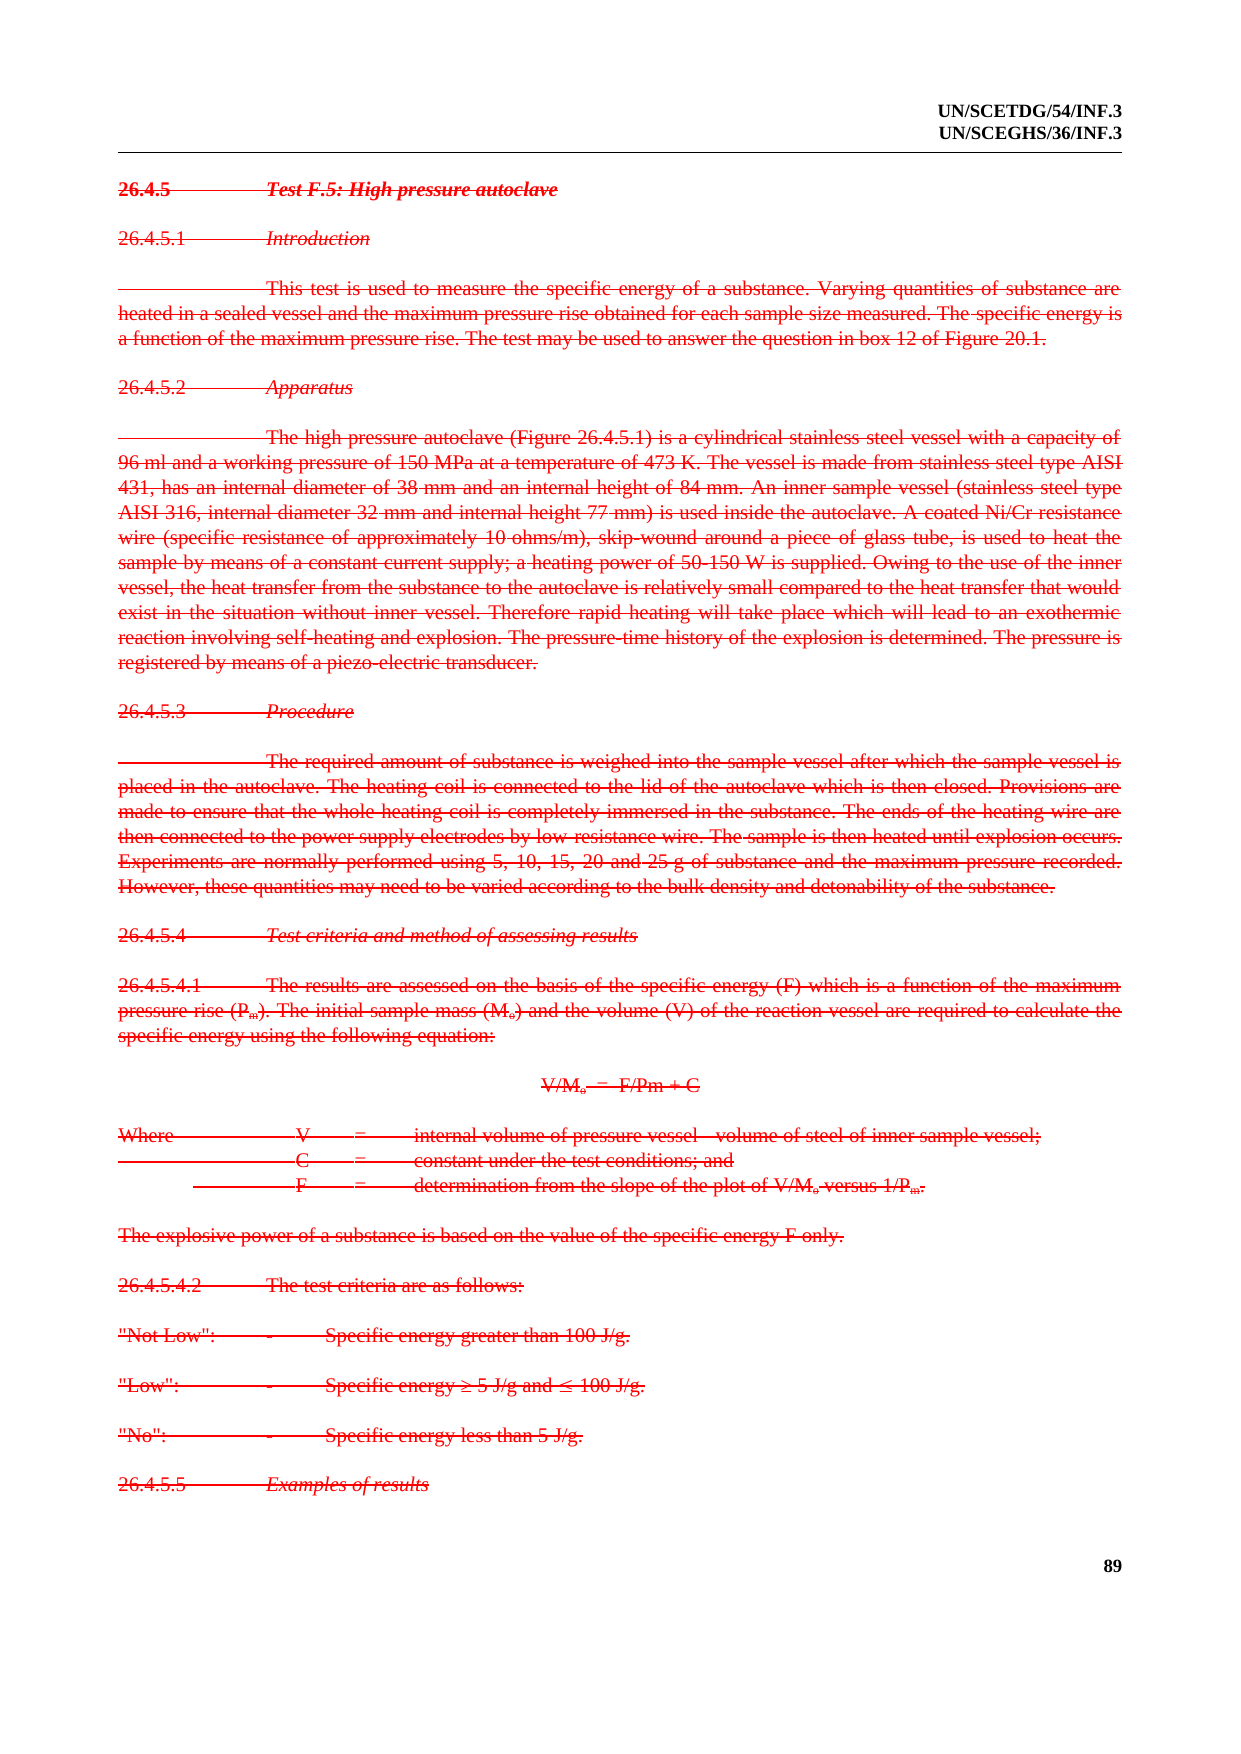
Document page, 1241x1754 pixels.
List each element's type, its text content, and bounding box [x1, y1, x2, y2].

text The required amount of substance is weighed into the sample vessel after which the sample vessel is placed in the autoclave. The heating coil is connected to the lid of the autoclave which is then closed. Provisions are made to ensure that the whole heating coil is completely immersed in the substance. The ends of the heating wire are then connected to the power supply electrodes by low-resistance wire. The sample is then heated until explosion occurs. Experiments are normally performed using 5, 10, 15, 20 and 25 g of substance and the maximum pressure recorded. However, these quantities may need to be varied according to the bulk density and detonability of the substance. [118, 838, 1122, 898]
subtitle 26.4.5 Test F.5: High pressure autoclave [118, 177, 1122, 201]
list "No": - Specific energy less than 5 J/g. [118, 1422, 1122, 1447]
text This test is used to measure the specific energy of a substance. Varying quantities of substance are heated in a sealed vessel and the maximum pressure rise obtained for each sample size measured. The specific energy is a function of the maximum pressure rise. The test may be used to answer the question in box 12 of Figure 20.1. [118, 275, 1122, 314]
list "Not Low": - Specific energy greater than 100 J/g. [118, 1322, 1122, 1347]
text The required amount of substance is weighed into the sample vessel after which the sample vessel is placed in the autoclave. The heating coil is connected to the lid of the autoclave which is then closed. Provisions are made to ensure that the whole heating coil is completely immersed in the substance. The ends of the heating wire are then connected to the power supply electrodes by low-resistance wire. The sample is then heated until explosion occurs. Experiments are normally performed using 5, 10, 15, 20 and 25 g of substance and the maximum pressure recorded. However, these quantities may need to be varied according to the bulk density and detonability of the substance. [118, 748, 1122, 837]
list F = determination from the slope of the plot of V/Mo versus 1/Pm. [193, 1172, 1122, 1197]
subtitle 26.4.5.4.2 The test criteria are as follows: [118, 1272, 1122, 1297]
list C = constant under the test conditions; and [118, 1147, 1122, 1172]
text This test is used to measure the specific energy of a substance. Varying quantities of substance are heated in a sealed vessel and the maximum pressure rise obtained for each sample size measured. The specific energy is a function of the maximum pressure rise. The test may be used to answer the question in box 12 of Figure 20.1. [118, 315, 1122, 350]
list Where V = internal volume of pressure vessel - volume of steel of inner sample vessel; [118, 1122, 1122, 1147]
list "Low": - Specific energy ≥ 5 J/g and 100 J/g. [118, 1372, 1122, 1397]
list The explosive power of a substance is based on the value of the specific energy F only. [118, 1222, 1122, 1247]
text The high pressure autoclave (Figure 26.4.5.1) is a cylindrical stainless steel vessel with a capacity of 96 ml and a working pressure of 150 MPa at a temperature of 473 K. The vessel is made from stainless steel type AISI 431, has an internal diameter of 38 mm and an internal height of 84 mm. An inner sample vessel (stainless steel type AISI 316, internal diameter 32 mm and internal height 77 mm) is used inside the autoclave. A coated Ni/Cr resistance wire (specific resistance of approximately 10 ohms/m), skip-wound around a piece of glass tube, is used to heat the sample by means of a constant current supply; a heating power of 50-150 W is supplied. Owing to the use of the inner vessel, the heat transfer from the substance to the autoclave is relatively small compared to the heat transfer that would exist in the situation without inner vessel. Therefore rapid heating will take place which will lead to an exothermic reaction involving self-heating and explosion. The pressure-time history of the explosion is determined. The pressure is registered by means of a piezo-electric transducer. [118, 564, 1122, 638]
subtitle 26.4.5.4 Test criteria and method of assessing results [118, 923, 1122, 947]
text 26.4.5.4.1 The results are assessed on the basis of the specific energy (F) which is a function of the maximum pressure rise (Pm). The initial sample mass (Mo) and the volume (V) of the reaction vessel are required to calculate the specific energy using the following equation: [118, 972, 1122, 1047]
subtitle 26.4.5.3 Procedure [118, 699, 1122, 723]
subtitle 26.4.5.5 Examples of results [118, 1472, 1122, 1496]
subtitle 26.4.5.2 Apparatus [118, 375, 1122, 399]
list V/Mo = F/Pm + C [118, 1072, 1122, 1097]
subtitle 26.4.5.1 Introduction [118, 226, 1122, 250]
